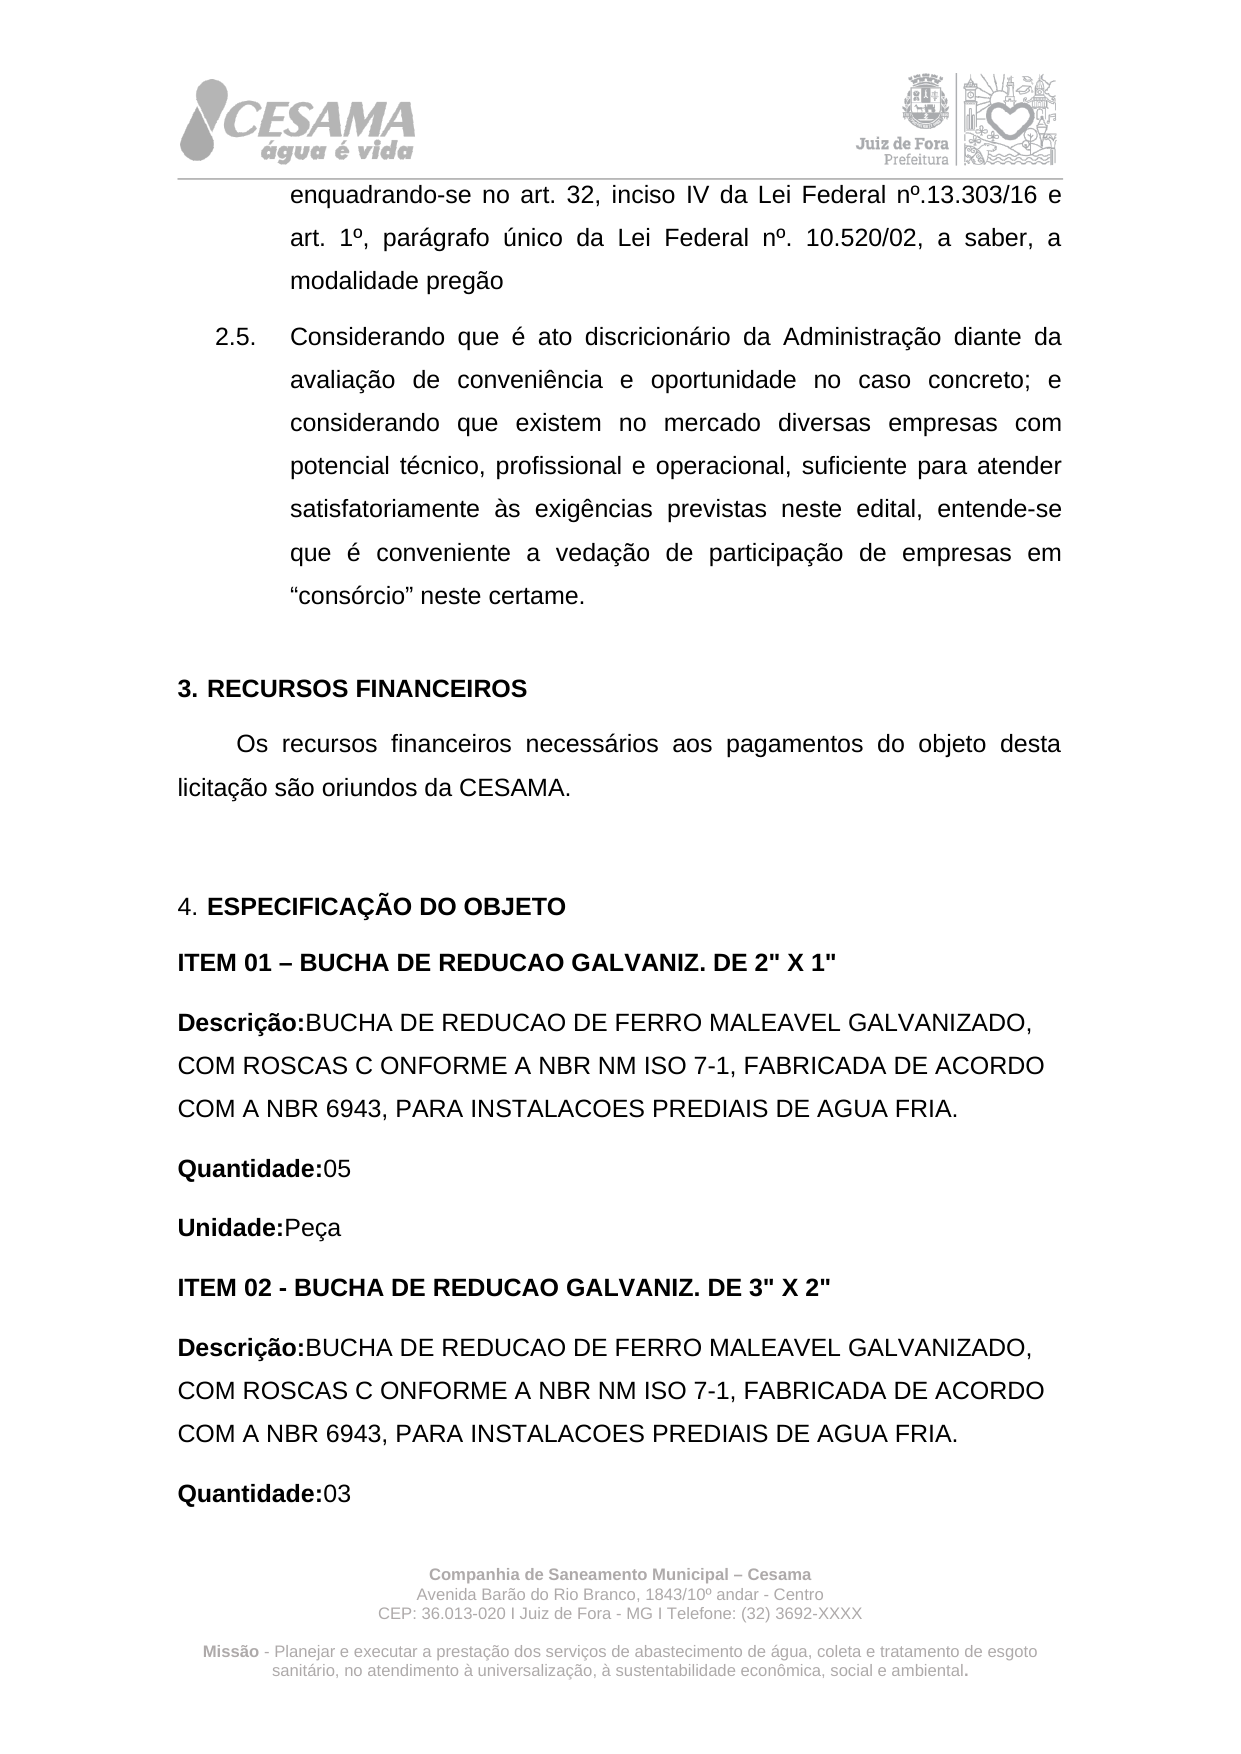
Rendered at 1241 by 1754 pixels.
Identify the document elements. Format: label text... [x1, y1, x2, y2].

text Unidade:Peça [177, 1213, 1063, 1242]
text ITEM 01 – BUCHA DE REDUCAO GALVANIZ. DE 2" X 1" [177, 948, 1063, 976]
list Considerando que é ato discricionário da Administração diante da avaliação de conveniência e oportunidade no caso concreto; e considerando que existem no mercado diversas empresas com potencial técnico, profissional e operacional, suficiente para atender satisfatoriamente às exigências previstas neste edital, entende-se que é conveniente a vedação de participação de empresas em “consórcio” neste certame. [215, 322, 1063, 609]
picture [177, 73, 1064, 180]
text Descrição:BUCHA DE REDUCAO DE FERRO MALEAVEL GALVANIZADO, COM ROSCAS C ONFORME A NBR NM ISO 7-1, FABRICADA DE ACORDO COM A NBR 6943, PARA INSTALACOES PREDIAIS DE AGUA FRIA. [177, 1007, 1063, 1122]
text Descrição:BUCHA DE REDUCAO DE FERRO MALEAVEL GALVANIZADO, COM ROSCAS C ONFORME A NBR NM ISO 7-1, FABRICADA DE ACORDO COM A NBR 6943, PARA INSTALACOES PREDIAIS DE AGUA FRIA. [177, 1333, 1063, 1448]
text Quantidade:05 [177, 1153, 1063, 1182]
text Quantidade:03 [177, 1479, 1063, 1508]
text Os recursos financeiros necessários aos pagamentos do objeto desta licitação são oriundos da CESAMA. [177, 729, 1063, 801]
list ESPECIFICAÇÃO DO OBJETO [177, 892, 1063, 921]
list RECURSOS FINANCEIROS [177, 674, 1063, 702]
text ITEM 02 - BUCHA DE REDUCAO GALVANIZ. DE 3" X 2" [177, 1273, 1063, 1302]
